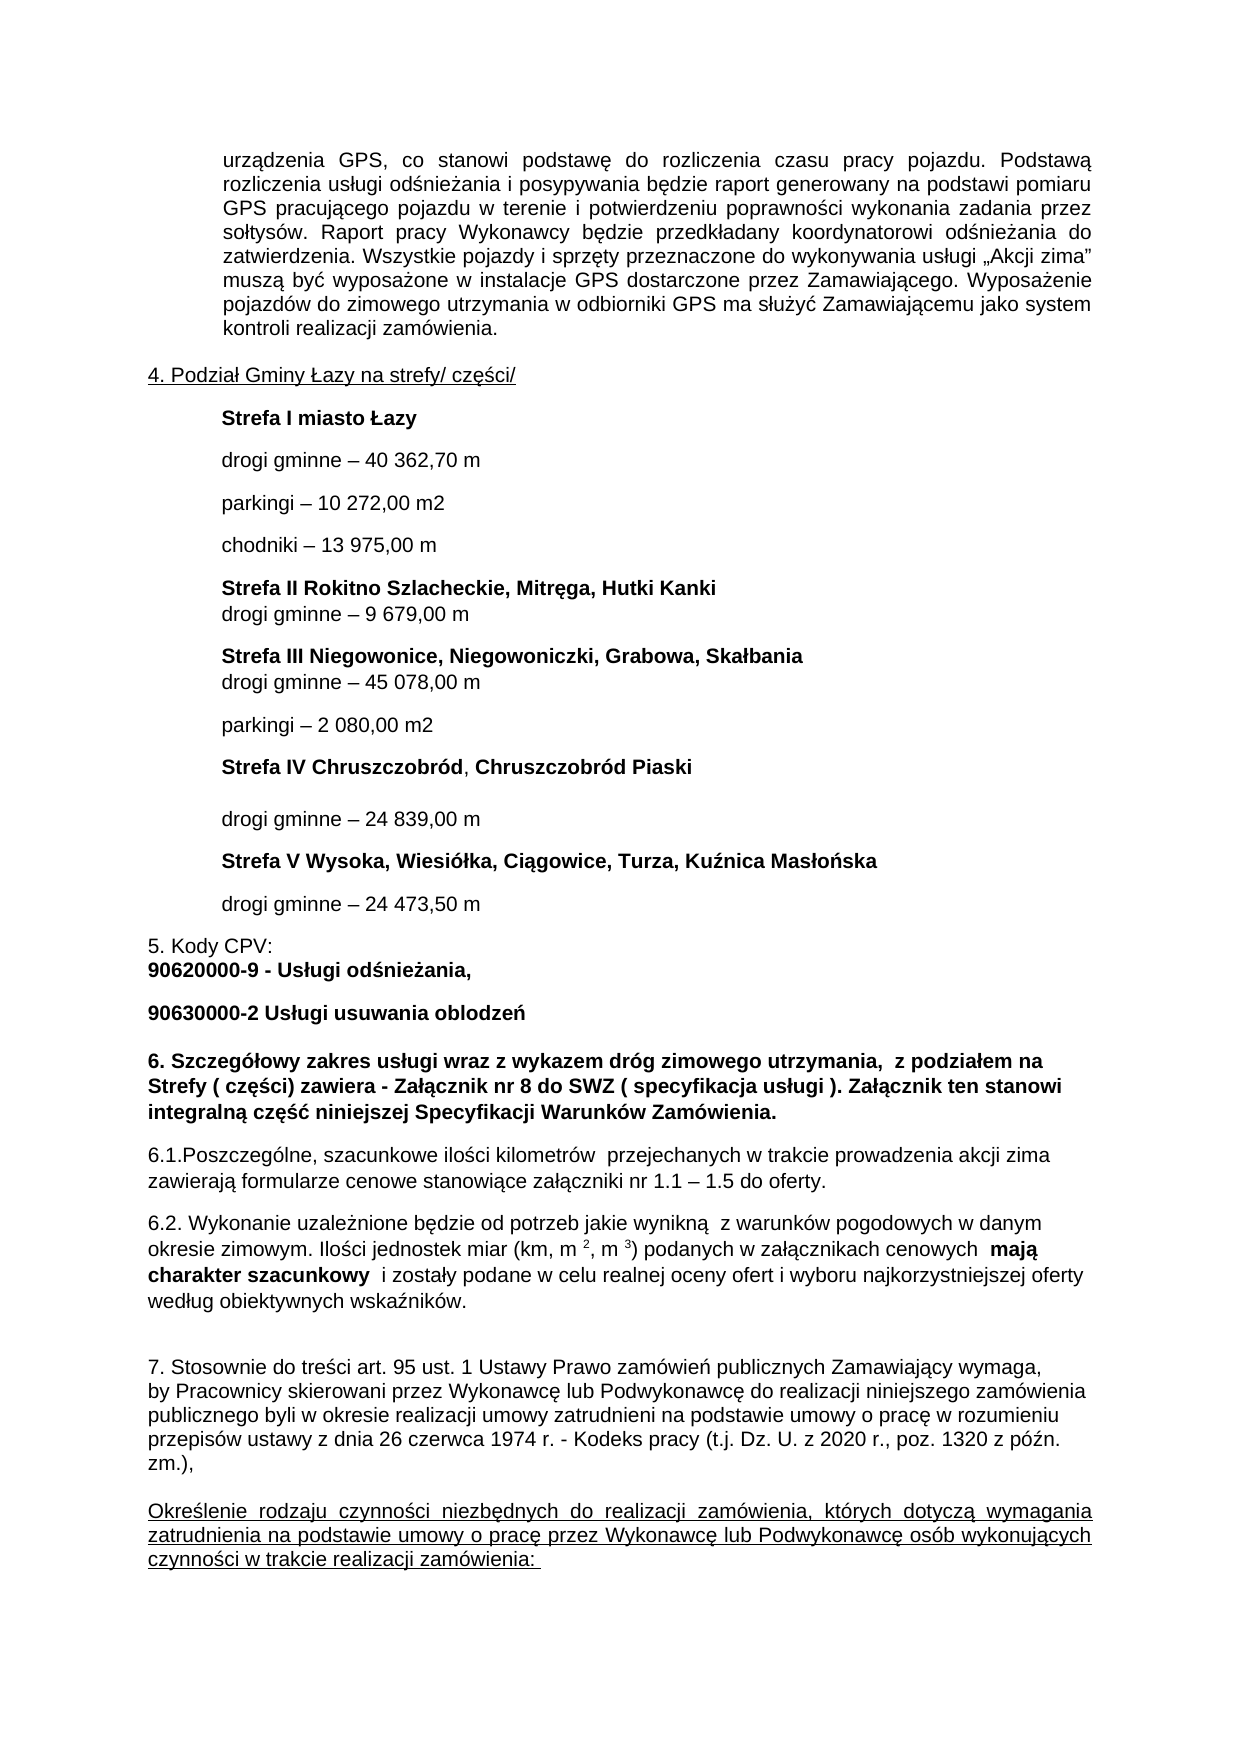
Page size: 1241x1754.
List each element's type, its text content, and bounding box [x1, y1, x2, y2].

text 90620000-9 - Usługi odśnieżania, [148, 958, 1093, 982]
text drogi gminne – 40 362,70 m [148, 448, 1093, 472]
text Strefa IV Chruszczobród, Chruszczobród Piaski drogi gminne – 24 839,00 m [148, 755, 1093, 831]
text parkingi – 10 272,00 m2 [148, 491, 1093, 515]
text Strefa V Wysoka, Wiesiółka, Ciągowice, Turza, Kuźnica Masłońska [148, 849, 1093, 873]
text parkingi – 2 080,00 m2 [148, 712, 1093, 736]
text 6.2. Wykonanie uzależnione będzie od potrzeb jakie wynikną z warunków pogodowych w danym okresie zimowym. Ilości jednostek miar (km, m 2, m 3) podanych w załącznikach cenowych mają charakter szacunkowy i zostały podane w celu realnej oceny ofert i wyboru najkorzystniejszej oferty według obiektywnych wskaźników. [148, 1211, 1093, 1312]
text Strefa I miasto Łazy [148, 406, 1093, 430]
text 7. Stosownie do treści art. 95 ust. 1 Ustawy Prawo zamówień publicznych Zamawiający wymaga, by Pracownicy skierowani przez Wykonawcę lub Podwykonawcę do realizacji niniejszego zamówienia publicznego byli w okresie realizacji umowy zatrudnieni na podstawie umowy o pracę w rozumieniu przepisów ustawy z dnia 26 czerwca 1974 r. - Kodeks pracy (t.j. Dz. U. z 2020 r., poz. 1320 z późn. zm.), [148, 1355, 1093, 1475]
text Strefa II Rokitno Szlacheckie, Mitręga, Hutki Kanki drogi gminne – 9 679,00 m [192, 576, 1093, 626]
text Określenie rodzaju czynności niezbędnych do realizacji zamówienia, których dotyczą wymagania zatrudnienia na podstawie umowy o pracę przez Wykonawcę lub Podwykonawcę osób wykonujących czynności w trakcie realizacji zamówienia: [148, 1521, 1093, 1571]
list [185, 148, 1093, 339]
text 6.1.Poszczególne, szacunkowe ilości kilometrów przejechanych w trakcie prowadzenia akcji zima zawierają formularze cenowe stanowiące załączniki nr 1.1 – 1.5 do oferty. [148, 1143, 1093, 1192]
text 5. Kody CPV: [148, 934, 1093, 958]
text 90630000-2 Usługi usuwania oblodzeń [148, 1001, 1093, 1024]
text 6. Szczegółowy zakres usługi wraz z wykazem dróg zimowego utrzymania, z podziałem na Strefy ( części) zawiera - Załącznik nr 8 do SWZ ( specyfikacja usługi ). Załącznik ten stanowi integralną część niniejszej Specyfikacji Warunków Zamówienia. [148, 1048, 1093, 1124]
text drogi gminne – 24 473,50 m [148, 892, 1093, 916]
text Strefa III Niegowonice, Niegowoniczki, Grabowa, Skałbania drogi gminne – 45 078,00 m [148, 644, 1093, 694]
text 4. Podział Gminy Łazy na strefy/ części/ [148, 363, 1093, 387]
text Określenie rodzaju czynności niezbędnych do realizacji zamówienia, których dotyczą wymagania zatrudnienia na podstawie umowy o pracę przez Wykonawcę lub Podwykonawcę osób wykonujących czynności w trakcie realizacji zamówienia: [148, 1499, 1093, 1520]
text chodniki – 13 975,00 m [148, 533, 1093, 557]
